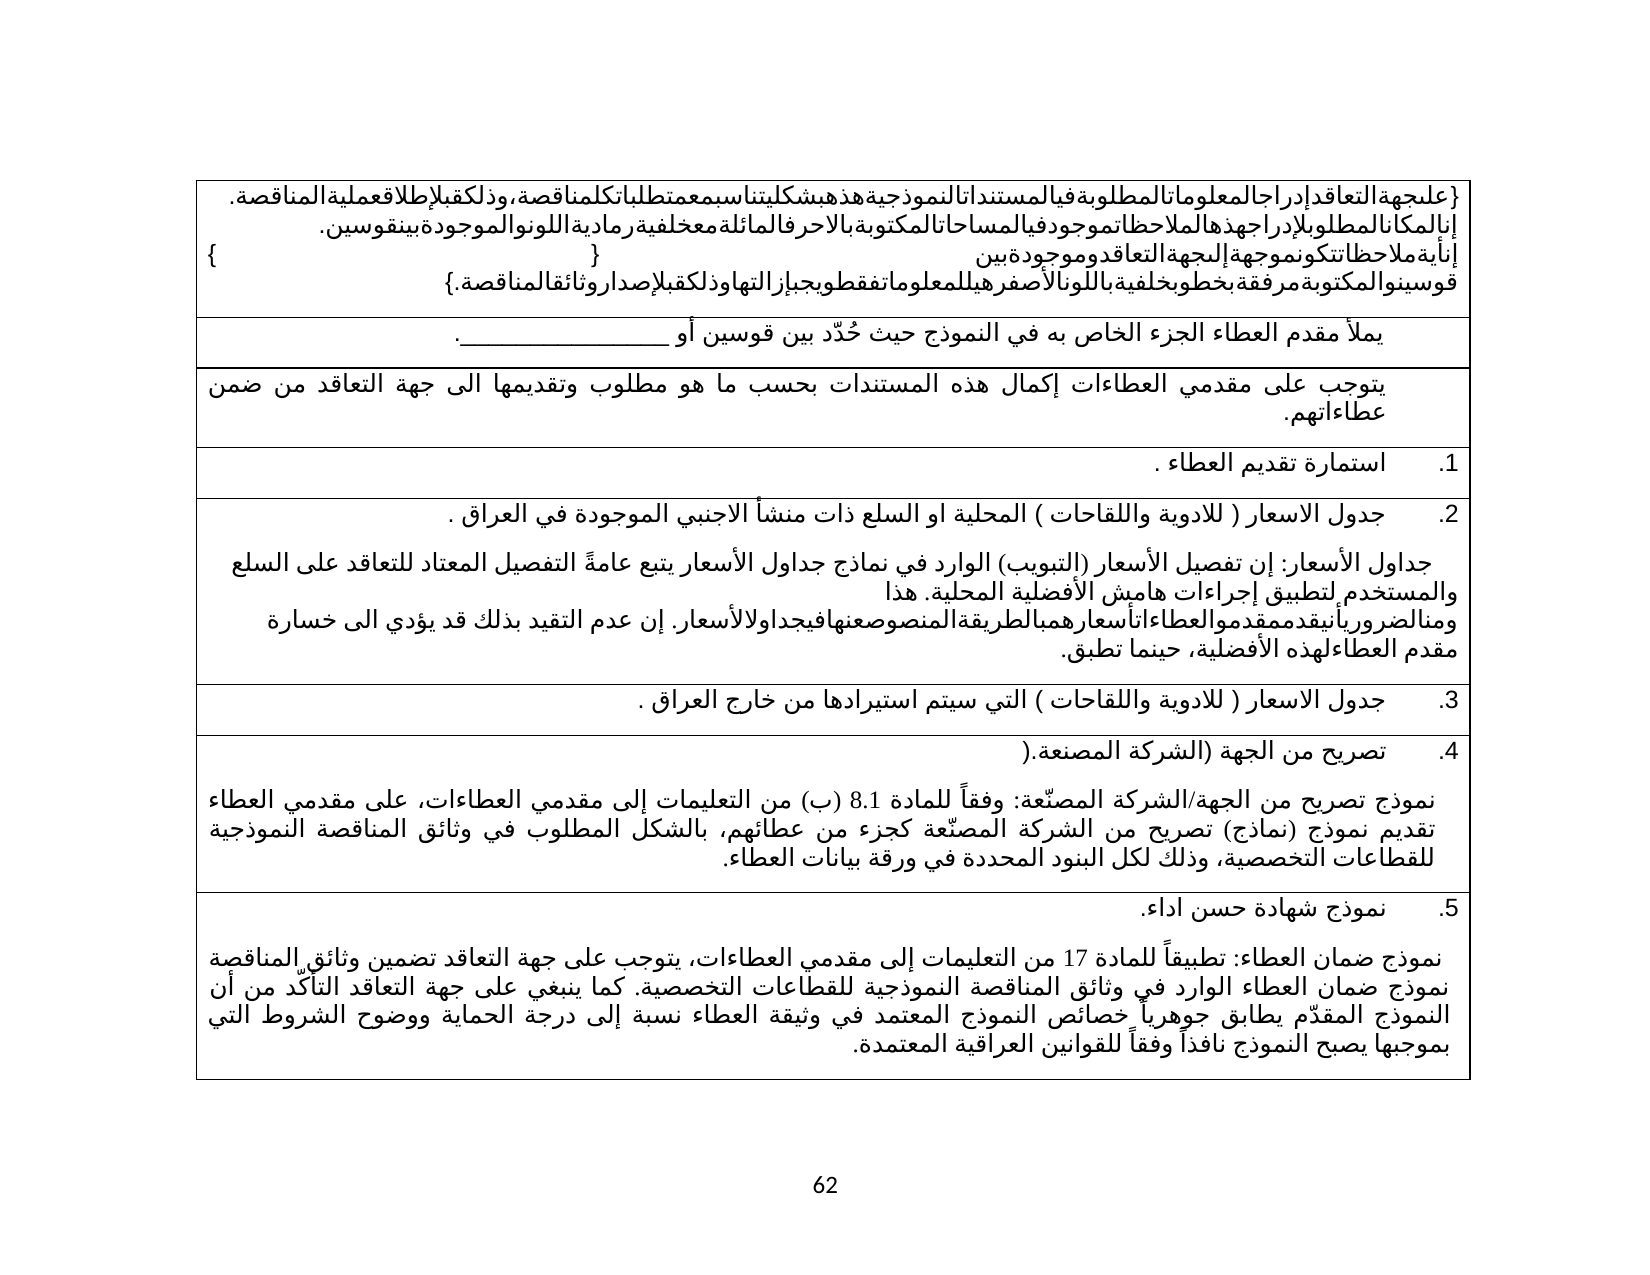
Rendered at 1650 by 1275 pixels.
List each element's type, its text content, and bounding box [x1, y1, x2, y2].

table_cell 4. تصريح من الجهة (الشركة المصنعة.( نموذج تصريح من الجهة/الشركة المصنّعة: وفقاً للمادة 8.1 (ب) من التعليمات إلى مقدمي العطاءات، على مقدمي العطاء تقديم نموذج (نماذج) تصريح من الشركة المصنّعة كجزء من عطائهم، بالشكل المطلوب في وثائق المناقصة النموذجية للقطاعات التخصصية، وذلك لكل البنود المحددة في ورقة بيانات العطاء. [197, 736, 1469, 892]
table_cell 5. نموذج شهادة حسن اداء. نموذج ضمان العطاء: تطبيقاً للمادة 17 من التعليمات إلى مقدمي العطاءات، يتوجب على جهة التعاقد تضمين وثائق المناقصة نموذج ضمان العطاء الوارد في وثائق المناقصة النموذجية للقطاعات التخصصية. كما ينبغي على جهة التعاقد التأكّد من أن النموذج المقدّم يطابق جوهرياً خصائص النموذج المعتمد في وثيقة العطاء نسبة إلى درجة الحماية ووضوح الشروط التي بموجبها يصبح النموذج نافذاً وفقاً للقوانين العراقية المعتمدة. [197, 893, 1469, 1079]
table_cell 2. جدول الاسعار ( للادوية واللقاحات ) المحلية او السلع ذات منشأ الاجنبي الموجودة في العراق . جداول الأسعار: إن تفصيل الأسعار (التبويب) الوارد في نماذج جداول الأسعار يتبع عامةً التفصيل المعتاد للتعاقد على السلع والمستخدم لتطبيق إجراءات هامش الأفضلية المحلية. هذا ومنالضروريأنيقدممقدموالعطاءاتأسعارهمبالطريقةالمنصوصعنهافيجداولالأسعار. إن عدم التقيد بذلك قد يؤدي الى خسارة مقدم العطاءلهذه الأفضلية، حينما تطبق. [197, 499, 1469, 684]
table_cell يتوجب على مقدمي العطاءات إكمال هذه المستندات بحسب ما هو مطلوب وتقديمها الى جهة التعاقد من ضمن عطاءاتهم. [197, 369, 1469, 447]
table_cell يملأ مقدم العطاء الجزء الخاص به في النموذج حيث حُدّد بين قوسين أو _______________. [197, 318, 1469, 367]
table_cell {علىجهةالتعاقدإدراجالمعلوماتالمطلوبةفيالمستنداتالنموذجيةهذهبشكليتناسبمعمتطلباتكلمناقصة،وذلكقبلإطلاقعمليةالمناقصة. إنالمكانالمطلوبلإدراجهذهالملاحظاتموجودفيالمساحاتالمكتوبةبالاحرفالمائلةمعخلفيةرماديةاللونوالموجودةبينقوسين. إنأيةملاحظاتتكونموجهةإلىجهةالتعاقدوموجودةبين { } قوسينوالمكتوبةمرفقةبخطوبخلفيةباللونالأصفرهيللمعلوماتفقطويجبإزالتهاوذلكقبلإصداروثائقالمناقصة.} [197, 181, 1469, 317]
table_cell 1. استمارة تقديم العطاء . [197, 448, 1469, 497]
table_cell 3. جدول الاسعار ( للادوية واللقاحات ) التي سيتم استيرادها من خارج العراق . [197, 685, 1469, 734]
